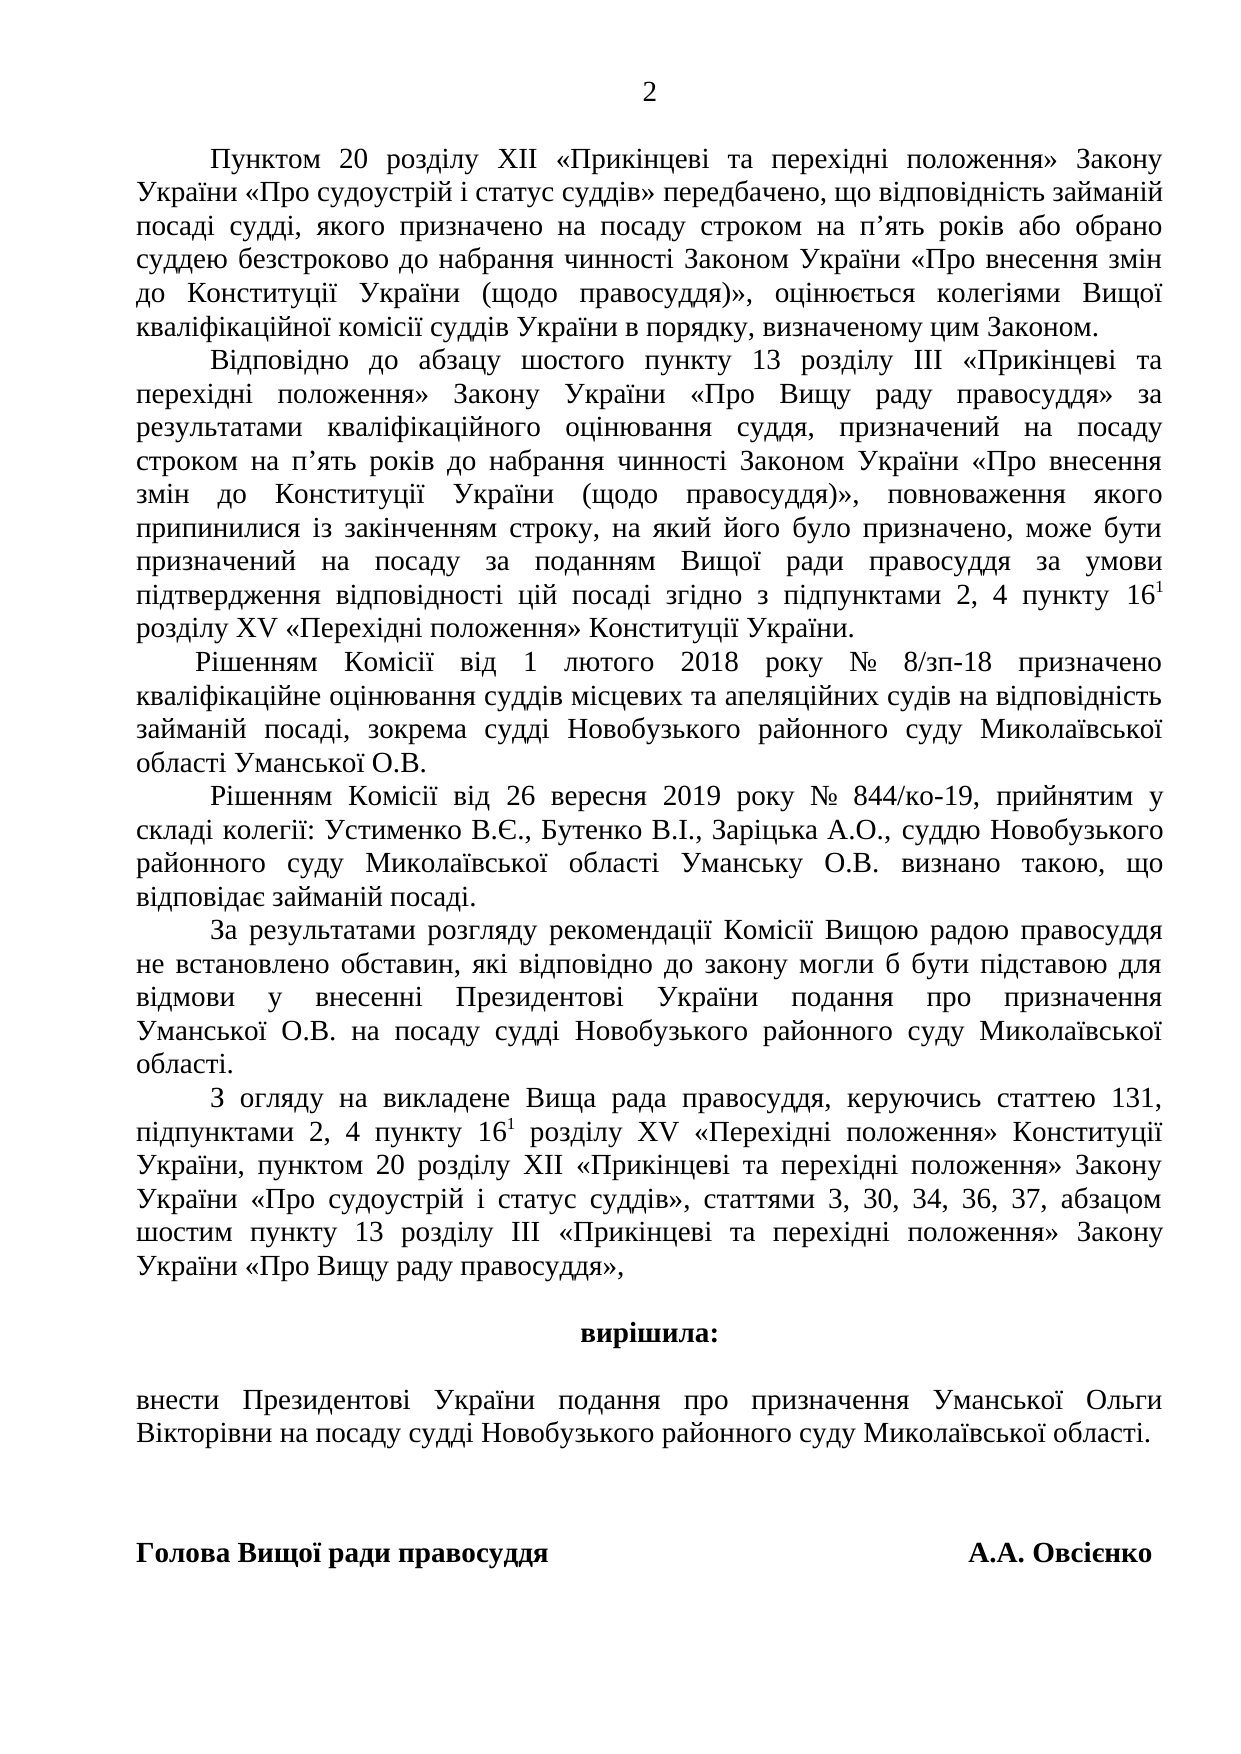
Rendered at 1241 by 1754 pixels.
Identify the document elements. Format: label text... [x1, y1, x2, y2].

text внести Президентові України подання про призначення Уманської Ольги Вікторівни на посаду судді Новобузького районного суду Миколаївської області. [136, 1382, 1163, 1449]
text Пунктом 20 розділу XII «Прикінцеві та перехідні положення» Закону України «Про судоустрій і статус суддів» передбачено, що відповідність займаній посаді судді, якого призначено на посаду строком на п’ять років або обрано суддею безстроково до набрання чинності Законом України «Про внесення змін до Конституції України (щодо правосуддя)», оцінюється колегіями Вищої кваліфікаційної комісії суддів України в порядку, визначеному цим Законом. [136, 141, 1163, 342]
text Голова Вищої ради правосуддя А.А. Овсієнко [136, 1535, 1163, 1569]
text Рішенням Комісії від 26 вересня 2019 року № 844/ко-19, прийнятим у складі колегії: Устименко В.Є., Бутенко В.І., Заріцька А.О., суддю Новобузького районного суду Миколаївської області Уманську О.В. визнано такою, що відповідає займаній посаді. [136, 778, 1163, 912]
text З огляду на викладене Вища рада правосуддя, керуючись статтею 131, підпунктами 2, 4 пункту 161 розділу XV «Перехідні положення» Конституції України, пунктом 20 розділу XII «Прикінцеві та перехідні положення» Закону України «Про судоустрій і статус суддів», статтями 3, 30, 34, 36, 37, абзацом шостим пункту 13 розділу III «Прикінцеві та перехідні положення» Закону України «Про Вищу раду правосуддя», [136, 1080, 1163, 1281]
text вирішила: [136, 1315, 1163, 1348]
text За результатами розгляду рекомендації Комісії Вищою радою правосуддя не встановлено обставин, які відповідно до закону могли б бути підставою для відмови у внесенні Президентові України подання про призначення Уманської О.В. на посаду судді Новобузького районного суду Миколаївської області. [136, 912, 1163, 1080]
text Рішенням Комісії від 1 лютого 2018 року № 8/зп-18 призначено кваліфікаційне оцінювання суддів місцевих та апеляційних судів на відповідність займаній посаді, зокрема судді Новобузького районного суду Миколаївської області Уманської О.В. [136, 644, 1163, 778]
text Відповідно до абзацу шостого пункту 13 розділу III «Прикінцеві та перехідні положення» Закону України «Про Вищу раду правосуддя» за результатами кваліфікаційного оцінювання суддя, призначений на посаду строком на п’ять років до набрання чинності Законом України «Про внесення змін до Конституції України (щодо правосуддя)», повноваження якого припинилися із закінченням строку, на який його було призначено, може бути призначений на посаду за поданням Вищої ради правосуддя за умови підтвердження відповідності цій посаді згідно з підпунктами 2, 4 пункту 161 розділу XV «Перехідні положення» Конституції України. [136, 342, 1163, 644]
